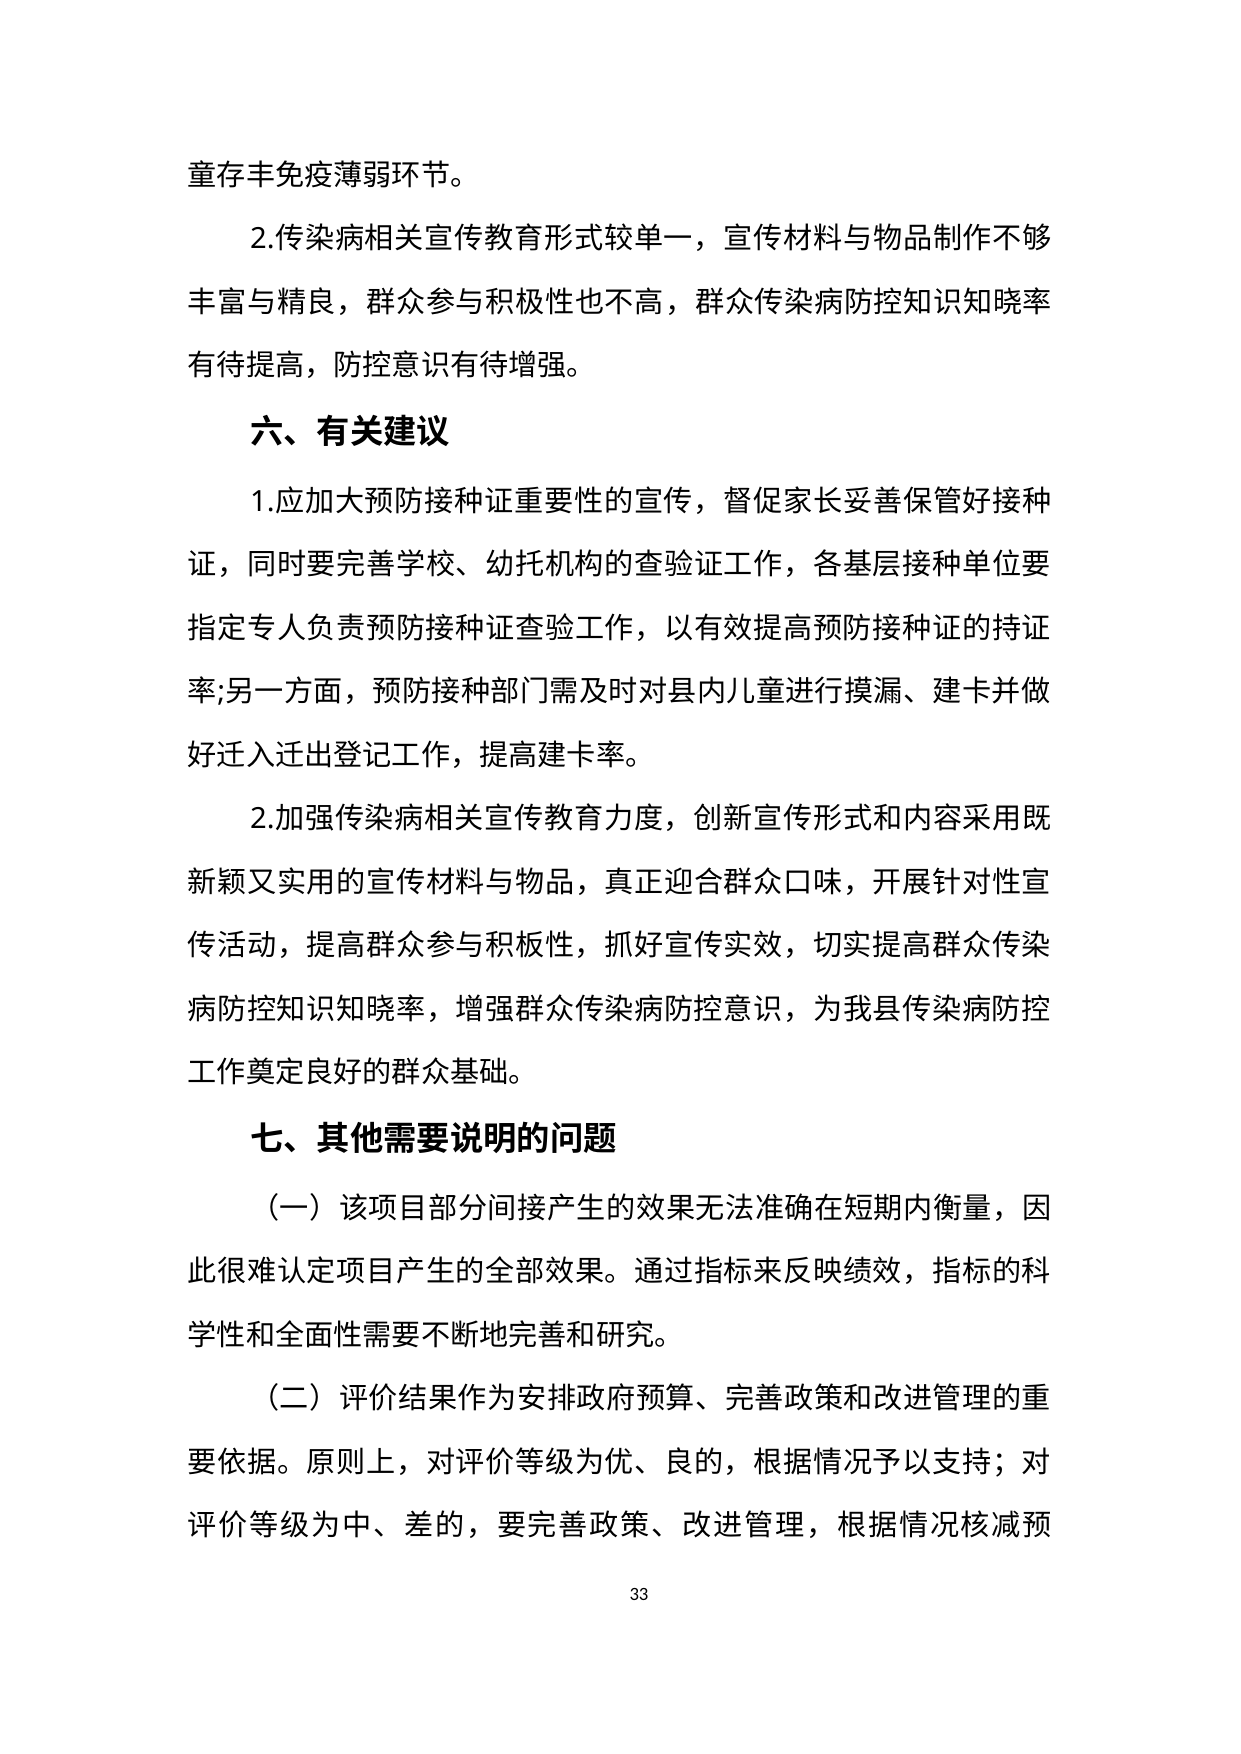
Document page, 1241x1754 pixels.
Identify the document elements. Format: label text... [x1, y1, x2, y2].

text （一）该项目部分间接产生的效果无法准确在短期内衡量，因此很难认定项目产生的全部效果。通过指标来反映绩效，指标的科学性和全面性需要不断地完善和研究。 [187, 1184, 1053, 1353]
subtitle 七、其他需要说明的问题 [187, 1112, 1053, 1160]
text 1.应加大预防接种证重要性的宣传，督促家长妥善保管好接种证，同时要完善学校、幼托机构的查验证工作，各基层接种单位要指定专人负责预防接种证查验工作，以有效提高预防接种证的持证率;另一方面，预防接种部门需及时对县内儿童进行摸漏、建卡并做好迁入迁出登记工作，提高建卡率。 [187, 477, 1053, 774]
text 2.加强传染病相关宣传教育力度，创新宣传形式和内容采用既新颖又实用的宣传材料与物品，真正迎合群众口味，开展针对性宣传活动，提高群众参与积板性，抓好宣传实效，切实提高群众传染病防控知识知晓率，增强群众传染病防控意识，为我县传染病防控工作奠定良好的群众基础。 [187, 795, 1053, 1091]
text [187, 151, 1053, 193]
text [187, 1375, 1053, 1544]
text 2.传染病相关宣传教育形式较单一，宣传材料与物品制作不够丰富与精良，群众参与积极性也不高，群众传染病防控知识知晓率有待提高，防控意识有待增强。 [187, 215, 1053, 384]
subtitle 六、有关建议 [187, 405, 1053, 453]
